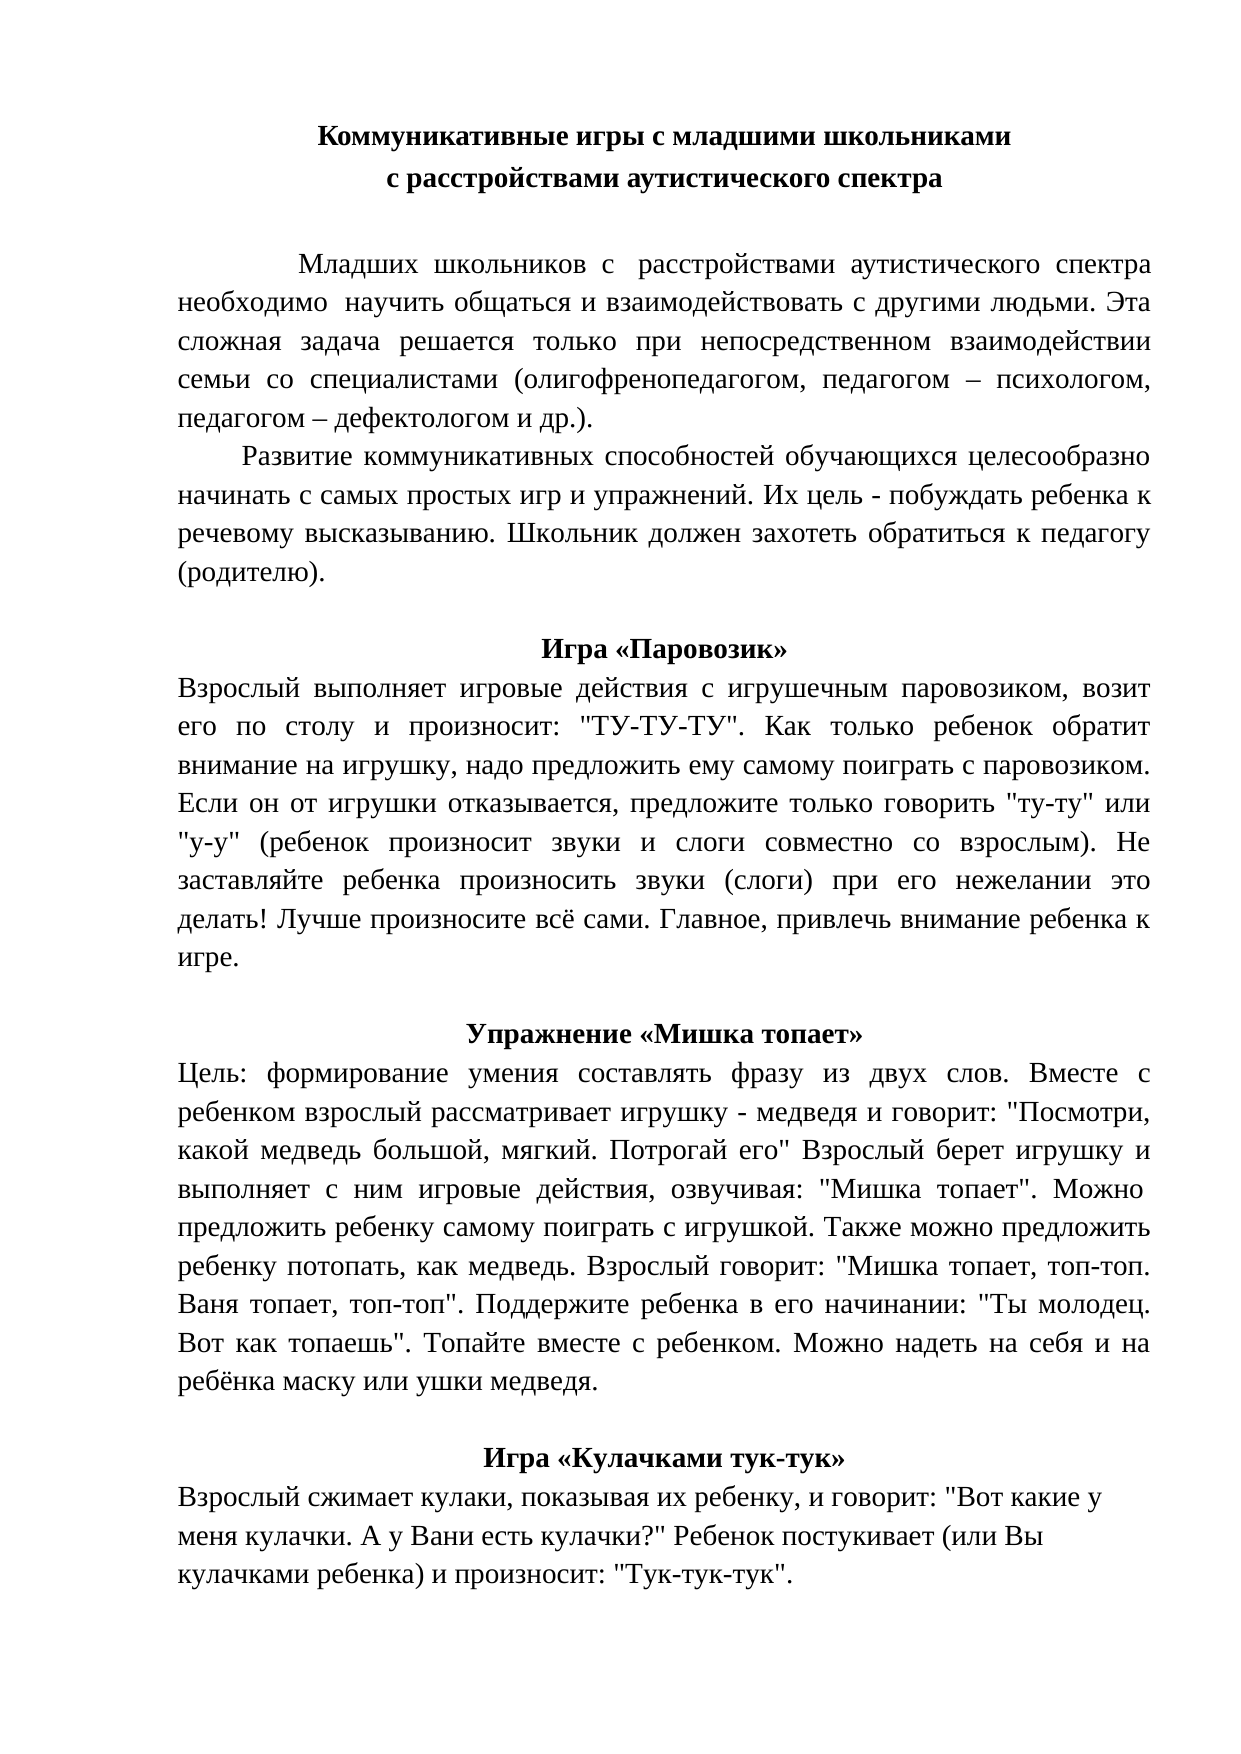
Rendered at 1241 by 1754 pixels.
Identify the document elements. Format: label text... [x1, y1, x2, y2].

text Цель: формирование умения составлять фразу из двух слов. Вместе с ребенком взрослый рассматривает игрушку - медведя и говорит: "Посмотри, какой медведь большой, мягкий. Потрогай его" Взрослый берет игрушку и выполняет с ним игровые действия, озвучивая: "Мишка топает". Можно предложить ребенку самому поиграть с игрушкой. Также можно предложить ребенку потопать, как медведь. Взрослый говорит: "Мишка топает, топ-топ. Ваня топает, топ-топ". Поддержите ребенка в его начинании: "Ты молодец. Вот как топаешь". Топайте вместе с ребенком. Можно надеть на себя и на ребёнка маску или ушки медведя. [177, 1055, 1152, 1397]
text с расстройствами аутистического спектра [177, 160, 1152, 193]
text Младших школьников с расстройствами аутистического спектра необходимо научить общаться и взаимодействовать с другими людьми. Эта сложная задача решается только при непосредственном взаимодействии семьи со специалистами (олигофренопедагогом, педагогом – психологом, педагогом – дефектологом и др.). [177, 246, 1152, 433]
text Упражнение «Мишка топает» [177, 1017, 1152, 1050]
text Взрослый сжимает кулаки, показывая их ребенку, и говорит: "Вот какие у меня кулачки. А у Вани есть кулачки?" Ребенок постукивает (или Вы кулачками ребенка) и произносит: "Тук-тук-тук". [177, 1479, 1152, 1590]
text Взрослый выполняет игровые действия с игрушечным паровозиком, возит его по столу и произносит: "ТУ-ТУ-ТУ". Как только ребенок обратит внимание на игрушку, надо предложить ему самому поиграть с паровозиком. Если он от игрушки отказывается, предложите только говорить "ту-ту" или "у-у" (ребенок произносит звуки и слоги совместно со взрослым). Не заставляйте ребенка произносить звуки (слоги) при его нежелании это делать! Лучше произносите всё сами. Главное, привлечь внимание ребенка к игре. [177, 670, 1152, 973]
text Игра «Кулачками тук-тук» [177, 1441, 1152, 1474]
text Развитие коммуникативных способностей обучающихся целесообразно начинать с самых простых игр и упражнений. Их цель - побуждать ребенка к речевому высказыванию. Школьник должен захотеть обратиться к педагогу (родителю). [177, 438, 1152, 588]
text Игра «Паровозик» [177, 631, 1152, 665]
text Коммуникативные игры с младшими школьниками [177, 118, 1152, 152]
